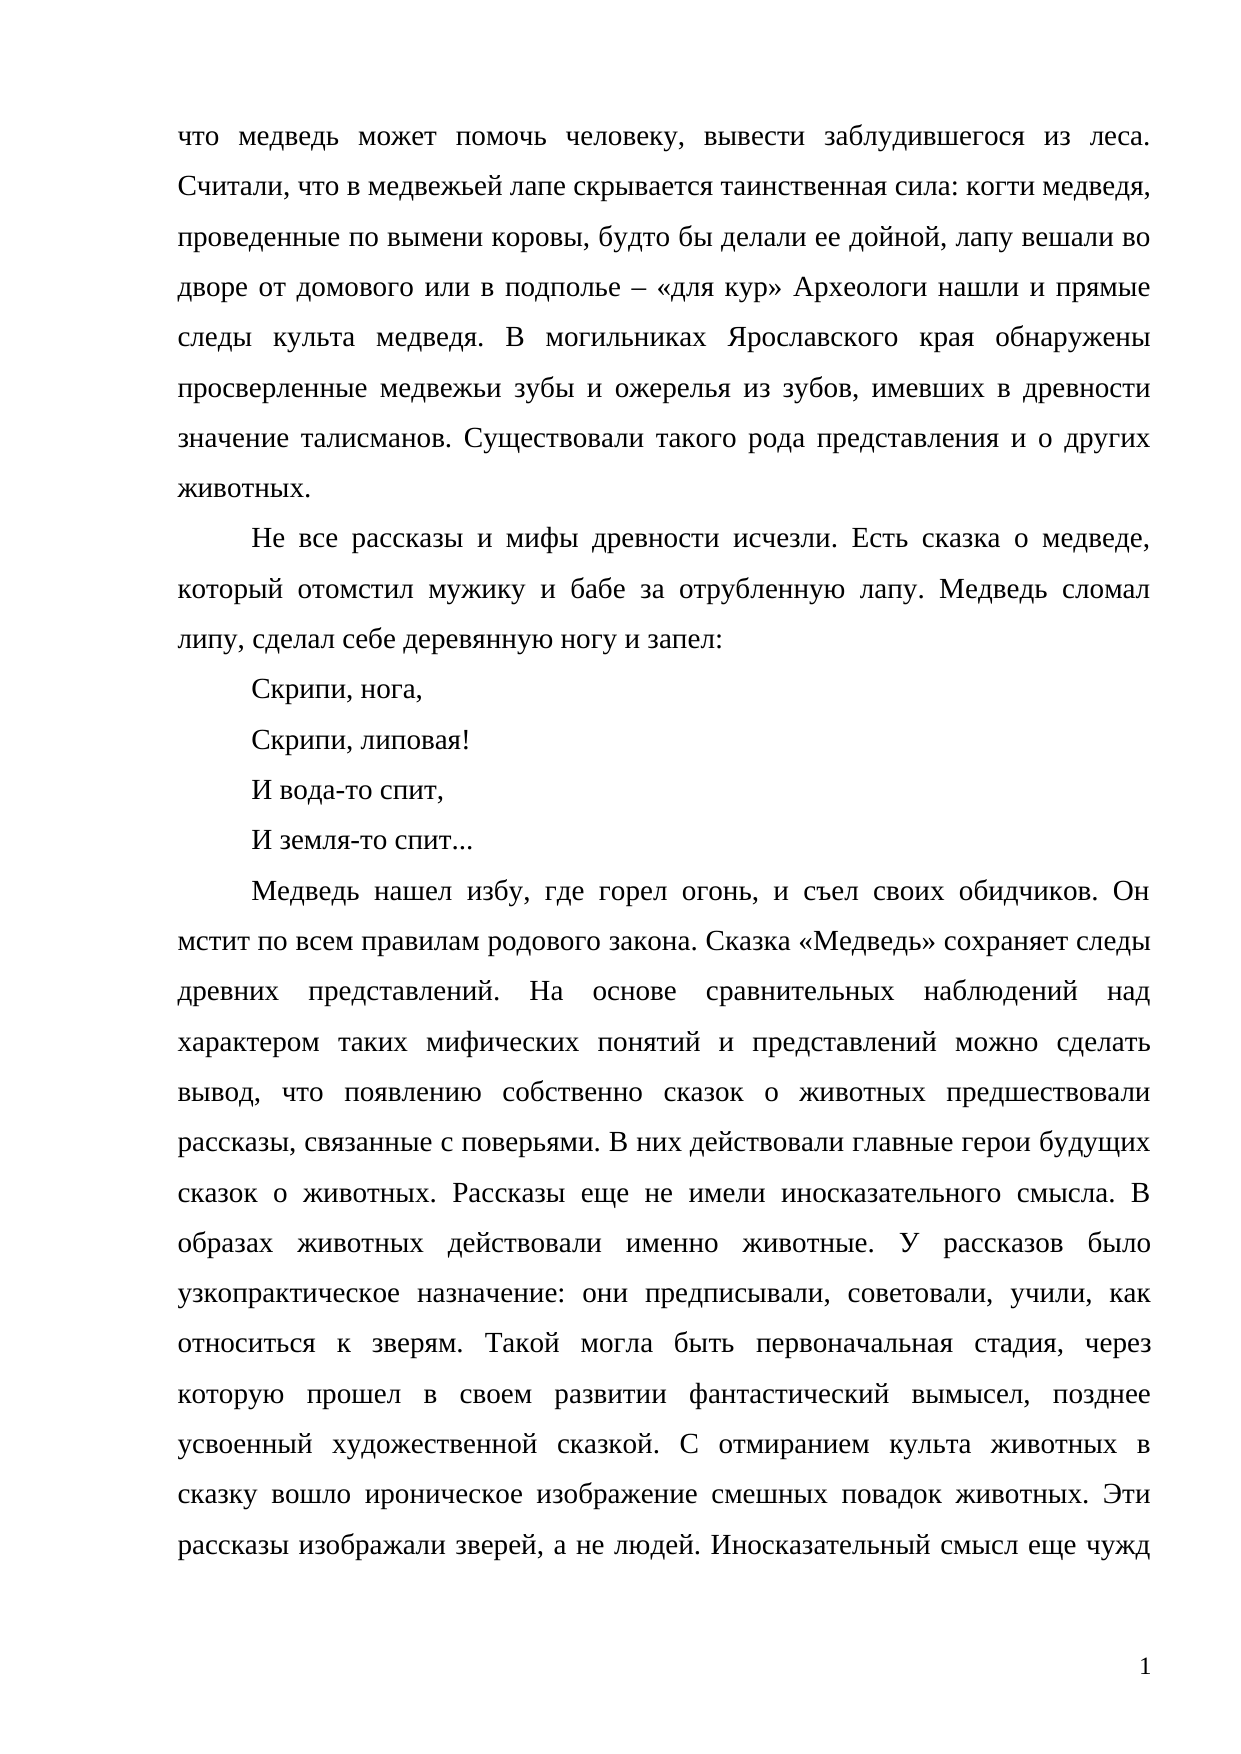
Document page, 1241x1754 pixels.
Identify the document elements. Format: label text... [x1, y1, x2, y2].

text И вода-то спит, [177, 772, 1152, 806]
text Скрипи, нога, [177, 672, 1152, 705]
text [177, 118, 1152, 504]
text Скрипи, липовая! [177, 722, 1152, 755]
text И земля-то спит... [177, 822, 1152, 856]
text Не все рассказы и мифы древности исчезли. Есть сказка о медведе, который отомстил мужику и бабе за отрубленную лапу. Медведь сломал липу, сделал себе деревянную ногу и запел: [177, 521, 1152, 655]
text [177, 873, 1152, 1560]
